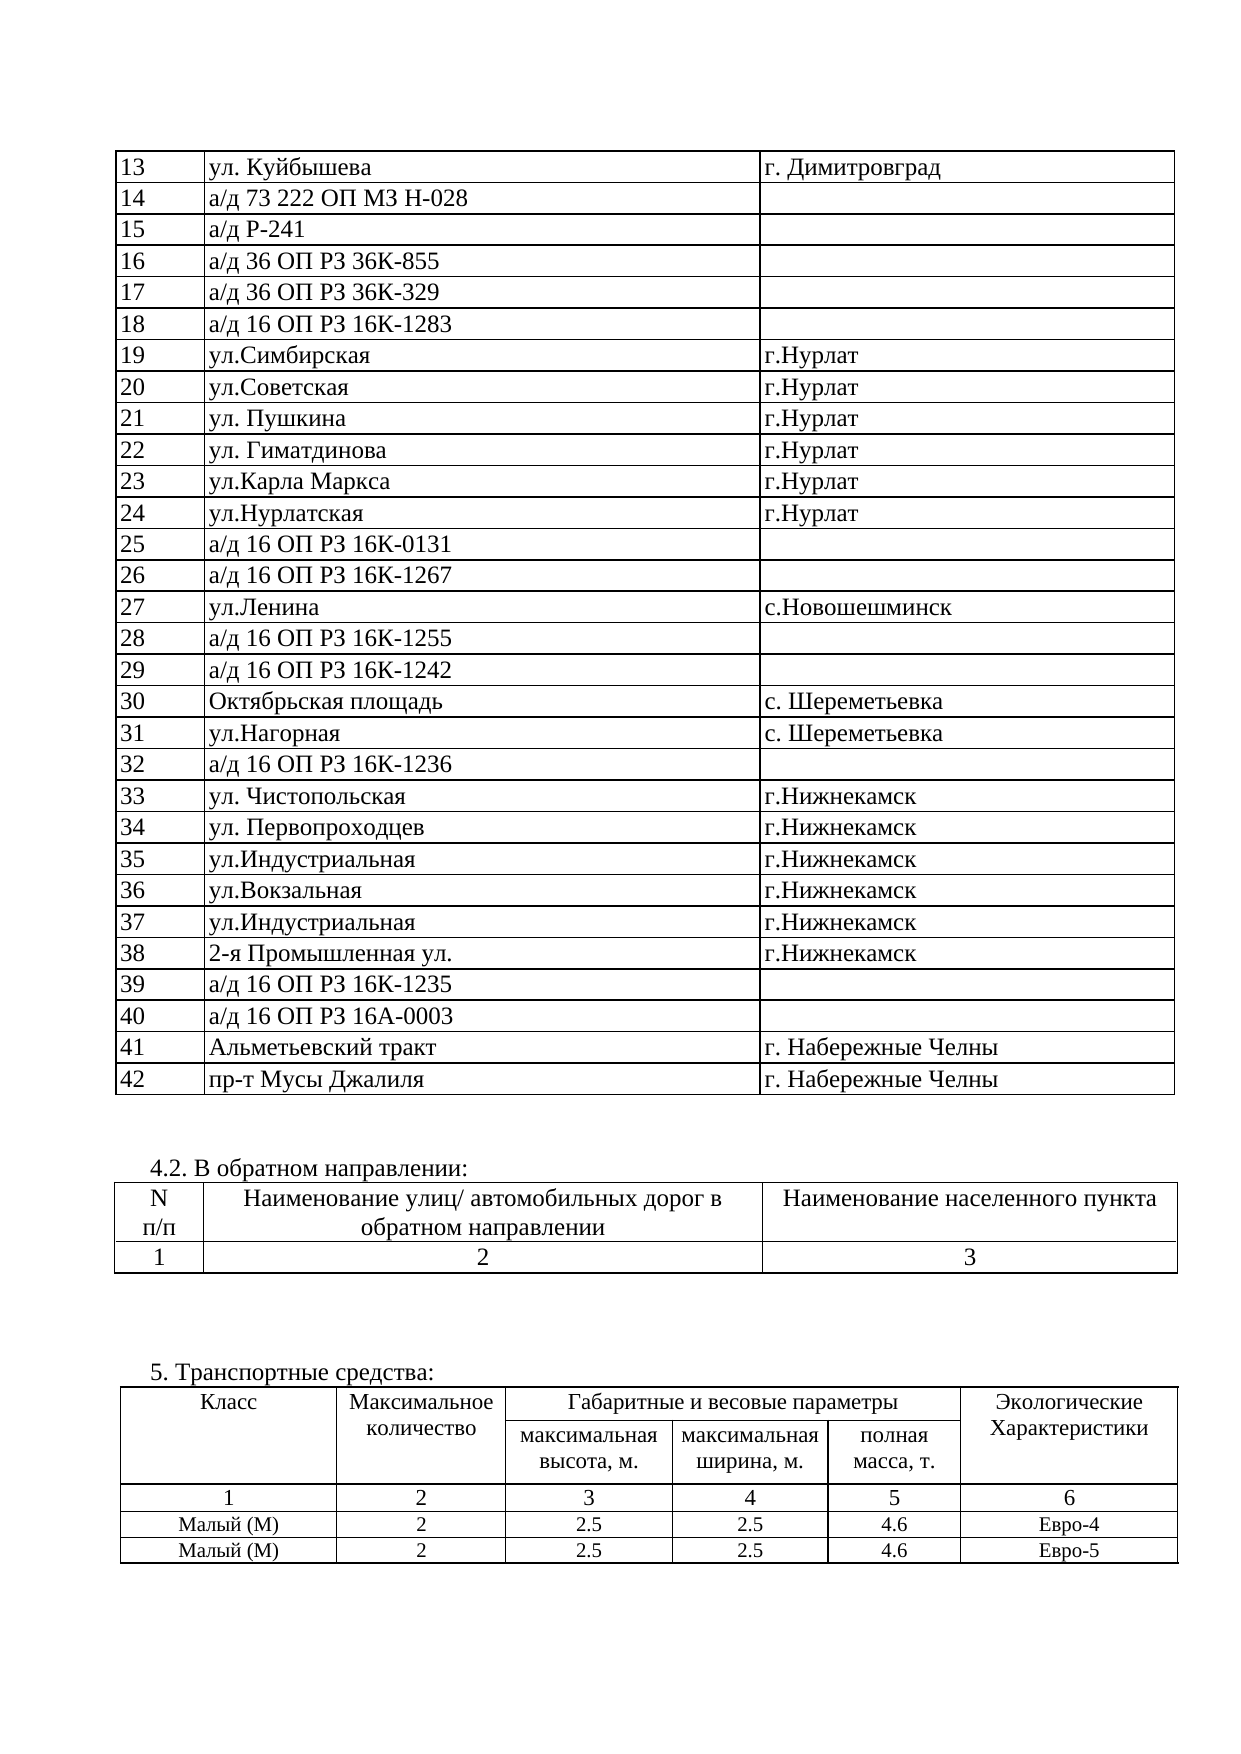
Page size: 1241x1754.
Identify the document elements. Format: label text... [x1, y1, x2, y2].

table_cell 2.5 [673, 1512, 827, 1536]
table_cell полная масса, т. [829, 1421, 960, 1483]
table_cell [761, 529, 1174, 559]
table_cell 22 [117, 435, 204, 464]
table_cell 35 [117, 844, 204, 873]
table_cell [761, 1001, 1174, 1031]
table_cell 4 [673, 1485, 827, 1511]
text 5. Транспортные средства: [150, 1357, 1090, 1386]
table_cell 31 [117, 718, 204, 748]
table_cell Малый (М) [121, 1538, 336, 1562]
table_cell 2 [204, 1242, 762, 1272]
table_cell с. Шереметьевка [761, 686, 1174, 716]
table_cell [761, 277, 1174, 307]
table_cell [761, 655, 1174, 685]
table_cell а/д 16 ОП РЗ 16К-1267 [205, 561, 759, 590]
table_cell 19 [117, 340, 204, 370]
table_header Наименование населенного пункта [763, 1183, 1177, 1241]
table_cell 23 [117, 466, 204, 496]
table_cell 15 [117, 215, 204, 244]
table_cell ул.Нурлатская [205, 498, 759, 527]
table_cell 3 [763, 1241, 1177, 1272]
table_cell 37 [117, 907, 204, 936]
table_cell а/д 73 222 ОП МЗ Н-028 [205, 183, 759, 213]
table_cell 34 [117, 812, 204, 842]
table_header N п/п [115, 1183, 203, 1241]
table_cell г. Набережные Челны [761, 1064, 1174, 1094]
table_cell 42 [117, 1064, 204, 1094]
table_cell 14 [117, 183, 204, 213]
table_cell г.Нижнекамск [761, 844, 1174, 873]
table_cell Малый (М) [121, 1512, 336, 1536]
table_cell 33 [117, 781, 204, 811]
table_cell а/д 16 ОП РЗ 16К-1242 [205, 655, 759, 685]
table_cell г.Нижнекамск [761, 938, 1174, 968]
table_cell 28 [117, 623, 204, 653]
table_cell 2 [337, 1485, 505, 1511]
table_cell Евро-4 [961, 1512, 1177, 1536]
table_cell пр-т Мусы Джалиля [205, 1064, 759, 1094]
table_cell 5 [829, 1485, 960, 1511]
table_header Класс [121, 1388, 336, 1483]
table_cell г.Нижнекамск [761, 781, 1174, 811]
table_cell [761, 623, 1174, 653]
table_cell 17 [117, 277, 204, 307]
table_cell г. Димитровград [761, 152, 1174, 181]
table_cell 2-я Промышленная ул. [205, 938, 759, 968]
table_cell с.Новошешминск [761, 592, 1174, 622]
table_header Габаритные и весовые параметры [506, 1388, 960, 1419]
table_cell ул.Индустриальная [205, 844, 759, 873]
table_cell 3 [506, 1485, 672, 1511]
table_cell а/д 16 ОП РЗ 16К-1236 [205, 749, 759, 779]
table_cell 1 [115, 1242, 203, 1272]
table_cell 27 [117, 592, 204, 622]
table_cell 18 [117, 309, 204, 339]
table_cell Октябрьская площадь [205, 686, 759, 716]
table_cell 2.5 [506, 1512, 672, 1536]
table_cell а/д 16 ОП РЗ 16К-1235 [205, 970, 759, 999]
table_cell ул.Ленина [205, 592, 759, 622]
table_cell [761, 183, 1174, 213]
table_cell [761, 970, 1174, 999]
table_cell г.Нурлат [761, 403, 1174, 433]
table_cell г.Нурлат [761, 466, 1174, 496]
table_cell г.Нурлат [761, 435, 1174, 464]
table_cell 6 [961, 1485, 1177, 1511]
table_cell 4.6 [829, 1538, 960, 1562]
table_cell 2.5 [506, 1538, 672, 1562]
table_cell ул. Чистопольская [205, 781, 759, 811]
table_cell 30 [117, 686, 204, 716]
table_cell г.Нижнекамск [761, 907, 1174, 936]
table_cell 21 [117, 403, 204, 433]
table_cell 29 [117, 655, 204, 685]
table_cell 2.5 [673, 1538, 827, 1562]
table_cell 25 [117, 529, 204, 559]
table_cell 2 [337, 1512, 505, 1536]
table_cell а/д 16 ОП РЗ 16А-0003 [205, 1001, 759, 1031]
table_cell 4.6 [829, 1512, 960, 1536]
table_cell 38 [117, 938, 204, 968]
table_cell а/д 36 ОП РЗ 36К-329 [205, 277, 759, 307]
table_cell Альметьевский тракт [205, 1032, 759, 1062]
table_cell максимальная высота, м. [506, 1421, 672, 1483]
table_cell г.Нурлат [761, 340, 1174, 370]
table_cell а/д 16 ОП РЗ 16К-0131 [205, 529, 759, 559]
table_cell [761, 215, 1174, 244]
table_cell 1 [121, 1485, 336, 1511]
table_cell г.Нижнекамск [761, 812, 1174, 842]
table_cell г.Нурлат [761, 372, 1174, 402]
table_cell максимальная ширина, м. [673, 1421, 827, 1483]
table_header Наименование улиц/ автомобильных дорог в обратном направлении [204, 1183, 762, 1241]
table_cell ул. Куйбышева [205, 152, 759, 181]
table_cell ул.Вокзальная [205, 875, 759, 905]
table_cell 40 [117, 1001, 204, 1031]
table_cell 26 [117, 561, 204, 590]
table_cell 39 [117, 970, 204, 999]
table_cell 2 [337, 1538, 505, 1562]
table_cell [761, 561, 1174, 590]
table_cell 16 [117, 246, 204, 276]
table_cell с. Шереметьевка [761, 718, 1174, 748]
table_cell 36 [117, 875, 204, 905]
table_cell ул.Симбирская [205, 340, 759, 370]
table_cell [761, 309, 1174, 339]
table_cell ул. Пушкина [205, 403, 759, 433]
table_header Максимальное количество [337, 1388, 505, 1483]
table_cell 20 [117, 372, 204, 402]
table_cell ул. Гиматдинова [205, 435, 759, 464]
table_cell а/д 16 ОП РЗ 16К-1283 [205, 309, 759, 339]
table_cell 41 [117, 1032, 204, 1062]
table_cell 24 [117, 498, 204, 527]
table_cell ул.Индустриальная [205, 907, 759, 936]
table_cell ул.Карла Маркса [205, 466, 759, 496]
table_cell ул.Советская [205, 372, 759, 402]
table_cell 32 [117, 749, 204, 779]
table_cell [761, 749, 1174, 779]
text 4.2. В обратном направлении: [150, 1153, 1090, 1182]
table_cell а/д 36 ОП РЗ 36К-855 [205, 246, 759, 276]
table_cell г.Нижнекамск [761, 875, 1174, 905]
table_cell ул.Нагорная [205, 718, 759, 748]
table_cell [761, 246, 1174, 276]
table_cell а/д Р-241 [205, 215, 759, 244]
table_cell ул. Первопроходцев [205, 812, 759, 842]
table_header Экологические Характеристики [961, 1388, 1177, 1483]
table_cell г.Нурлат [761, 498, 1174, 527]
table_cell а/д 16 ОП РЗ 16К-1255 [205, 623, 759, 653]
table_cell Евро-5 [961, 1538, 1177, 1562]
table_cell 13 [117, 152, 204, 181]
table_cell г. Набережные Челны [761, 1032, 1174, 1062]
